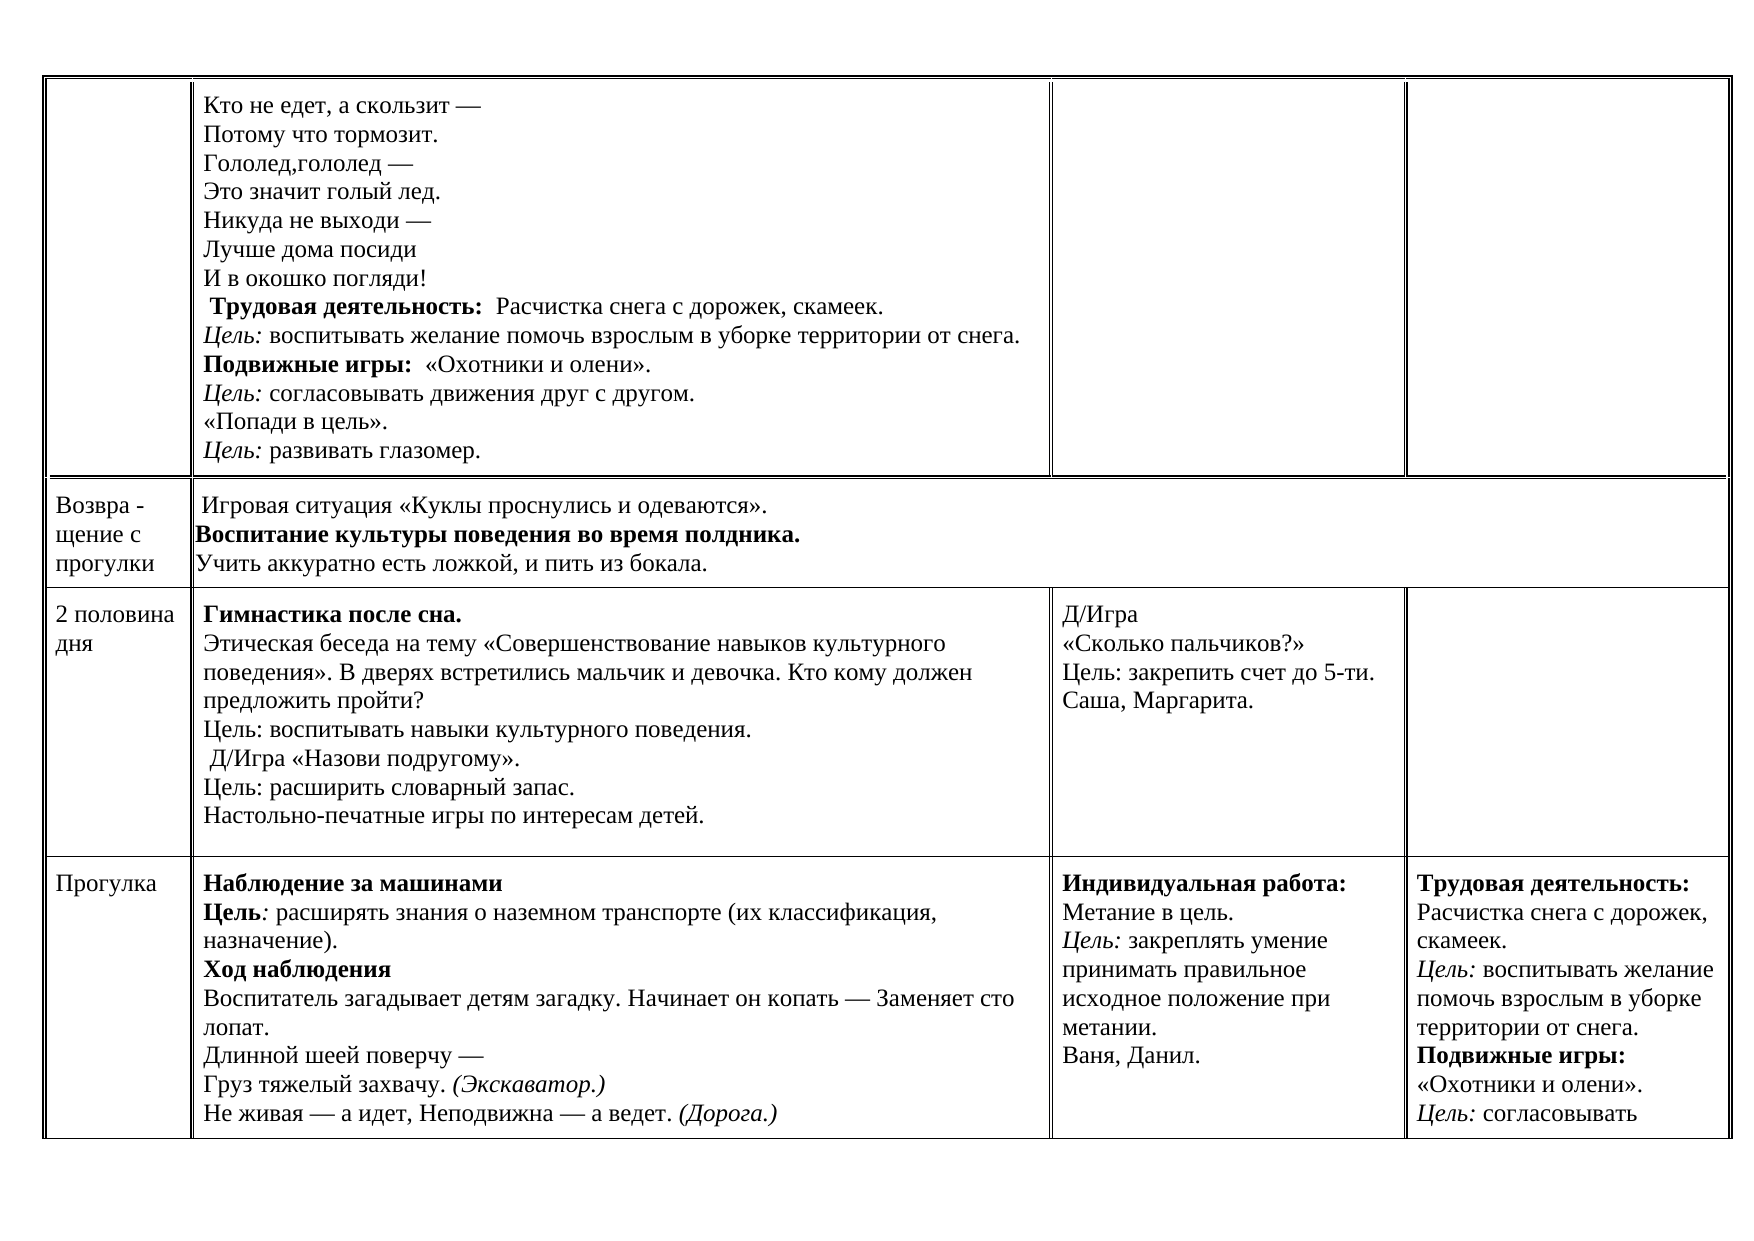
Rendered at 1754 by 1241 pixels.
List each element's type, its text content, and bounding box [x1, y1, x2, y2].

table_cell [192, 77, 1051, 475]
table_cell Д/Игра «Сколько пальчиков?» Цель: закрепить счет до 5-ти. Саша, Маргарита. [1053, 588, 1404, 856]
table_cell Гимнастика после сна. Этическая беседа на тему «Совершенствование навыков культурного поведения». В дверях встретились мальчик и девочка. Кто кому должен предложить пройти? Цель: воспитывать навыки культурного поведения. Д/Игра «Назови подругому». Цель: расширить словарный запас. Настольно-печатные игры по интересам детей. [194, 588, 1049, 856]
table_cell 2 половина дня [47, 588, 190, 856]
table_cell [194, 857, 1049, 1138]
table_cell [1053, 857, 1404, 1138]
table_cell Прогулка [47, 857, 190, 1138]
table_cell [1406, 79, 1728, 475]
table_cell [1408, 588, 1728, 856]
table_cell Игровая ситуация «Куклы проснулись и одеваются». Воспитание культуры поведения во время полдника. Учить аккуратно есть ложкой, и пить из бокала. [194, 475, 1729, 587]
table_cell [1051, 77, 1406, 475]
table_cell Прогулка [47, 79, 192, 475]
table_cell Возвра - щение с прогулки [47, 475, 191, 587]
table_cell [1408, 857, 1728, 1138]
